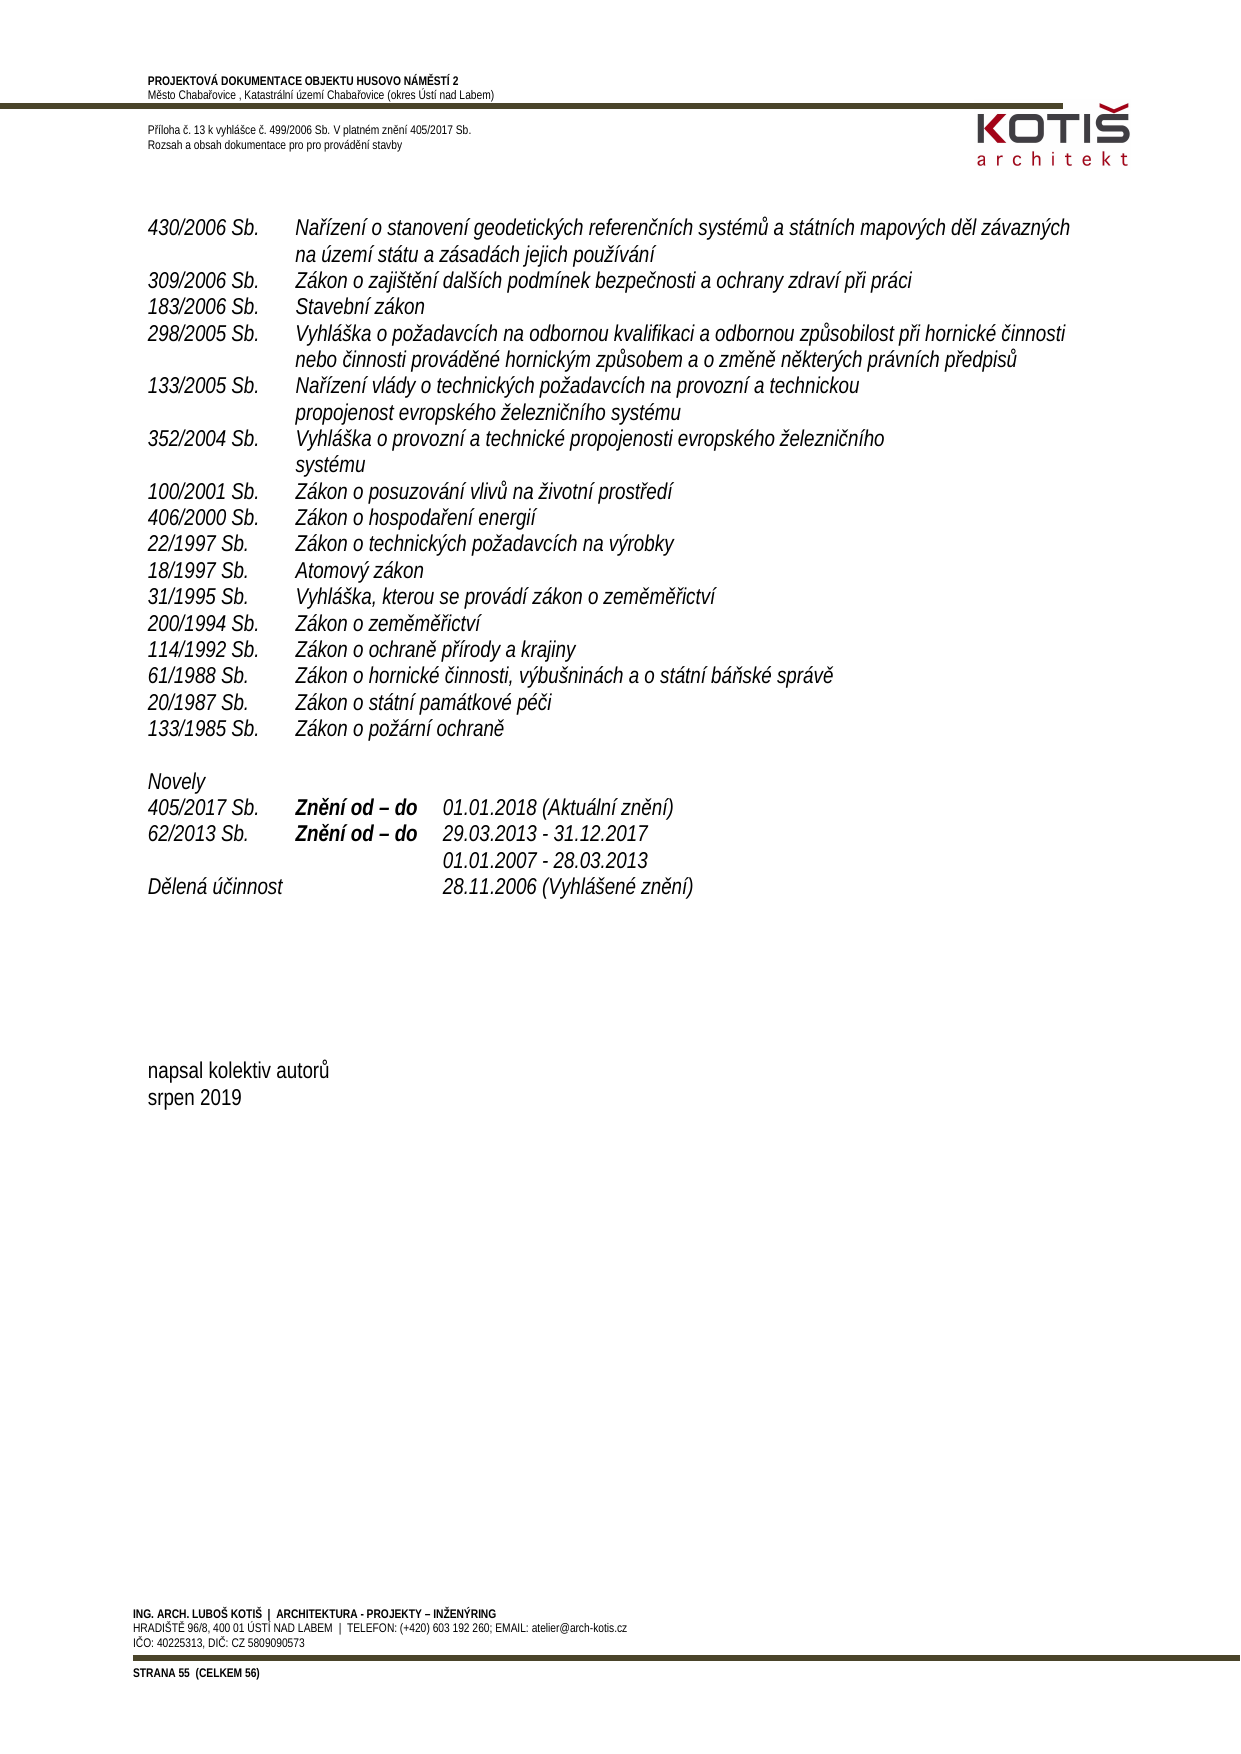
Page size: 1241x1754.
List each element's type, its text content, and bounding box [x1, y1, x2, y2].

text 22/1997 Sb. Zákon o technických požadavcích na výrobky [148, 530, 1093, 557]
text 309/2006 Sb. Zákon o zajištění dalších podmínek bezpečnosti a ochrany zdraví při práci [148, 267, 1093, 293]
text 61/1988 Sb. Zákon o hornické činnosti, výbušninách a o státní báňské správě [148, 662, 1093, 688]
picture [973, 99, 1132, 170]
text 405/2017 Sb. Znění od – do 01.01.2018 (Aktuální znění) [148, 794, 1093, 820]
text 430/2006 Sb. Nařízení o stanovení geodetických referenčních systémů a státních mapových děl závazných na území státu a zásadách jejich používání [148, 214, 1093, 267]
text 01.01.2007 - 28.03.2013 [148, 847, 1093, 873]
text 18/1997 Sb. Atomový zákon [148, 557, 1093, 583]
text 298/2005 Sb. Vyhláška o požadavcích na odbornou kvalifikaci a odbornou způsobilost při hornické činnosti nebo činnosti prováděné hornickým způsobem a o změně některých právních předpisů [148, 319, 1093, 372]
text 114/1992 Sb. Zákon o ochraně přírody a krajiny [148, 636, 1093, 662]
text 31/1995 Sb. Vyhláška, kterou se provádí zákon o zeměměřictví [148, 583, 1093, 609]
text 352/2004 Sb. Vyhláška o provozní a technické propojenosti evropského železničního [148, 425, 1093, 451]
text napsal kolektiv autorů [148, 1057, 1093, 1084]
text 183/2006 Sb. Stavební zákon [148, 293, 1093, 319]
text systému [148, 451, 1093, 478]
text Dělená účinnost 28.11.2006 (Vyhlášené znění) [148, 873, 1093, 899]
text Novely [148, 768, 1093, 794]
text 133/1985 Sb. Zákon o požární ochraně [148, 715, 1093, 741]
text 406/2000 Sb. Zákon o hospodaření energií [148, 504, 1093, 530]
text 100/2001 Sb. Zákon o posuzování vlivů na životní prostředí [148, 478, 1093, 504]
text srpen 2019 [148, 1084, 1093, 1110]
text 133/2005 Sb. Nařízení vlády o technických požadavcích na provozní a technickou [148, 372, 1093, 399]
text 62/2013 Sb. Znění od – do 29.03.2013 - 31.12.2017 [148, 820, 1093, 847]
text propojenost evropského železničního systému [148, 399, 1093, 425]
text 20/1987 Sb. Zákon o státní památkové péči [148, 688, 1093, 715]
text 200/1994 Sb. Zákon o zeměměřictví [148, 609, 1093, 636]
